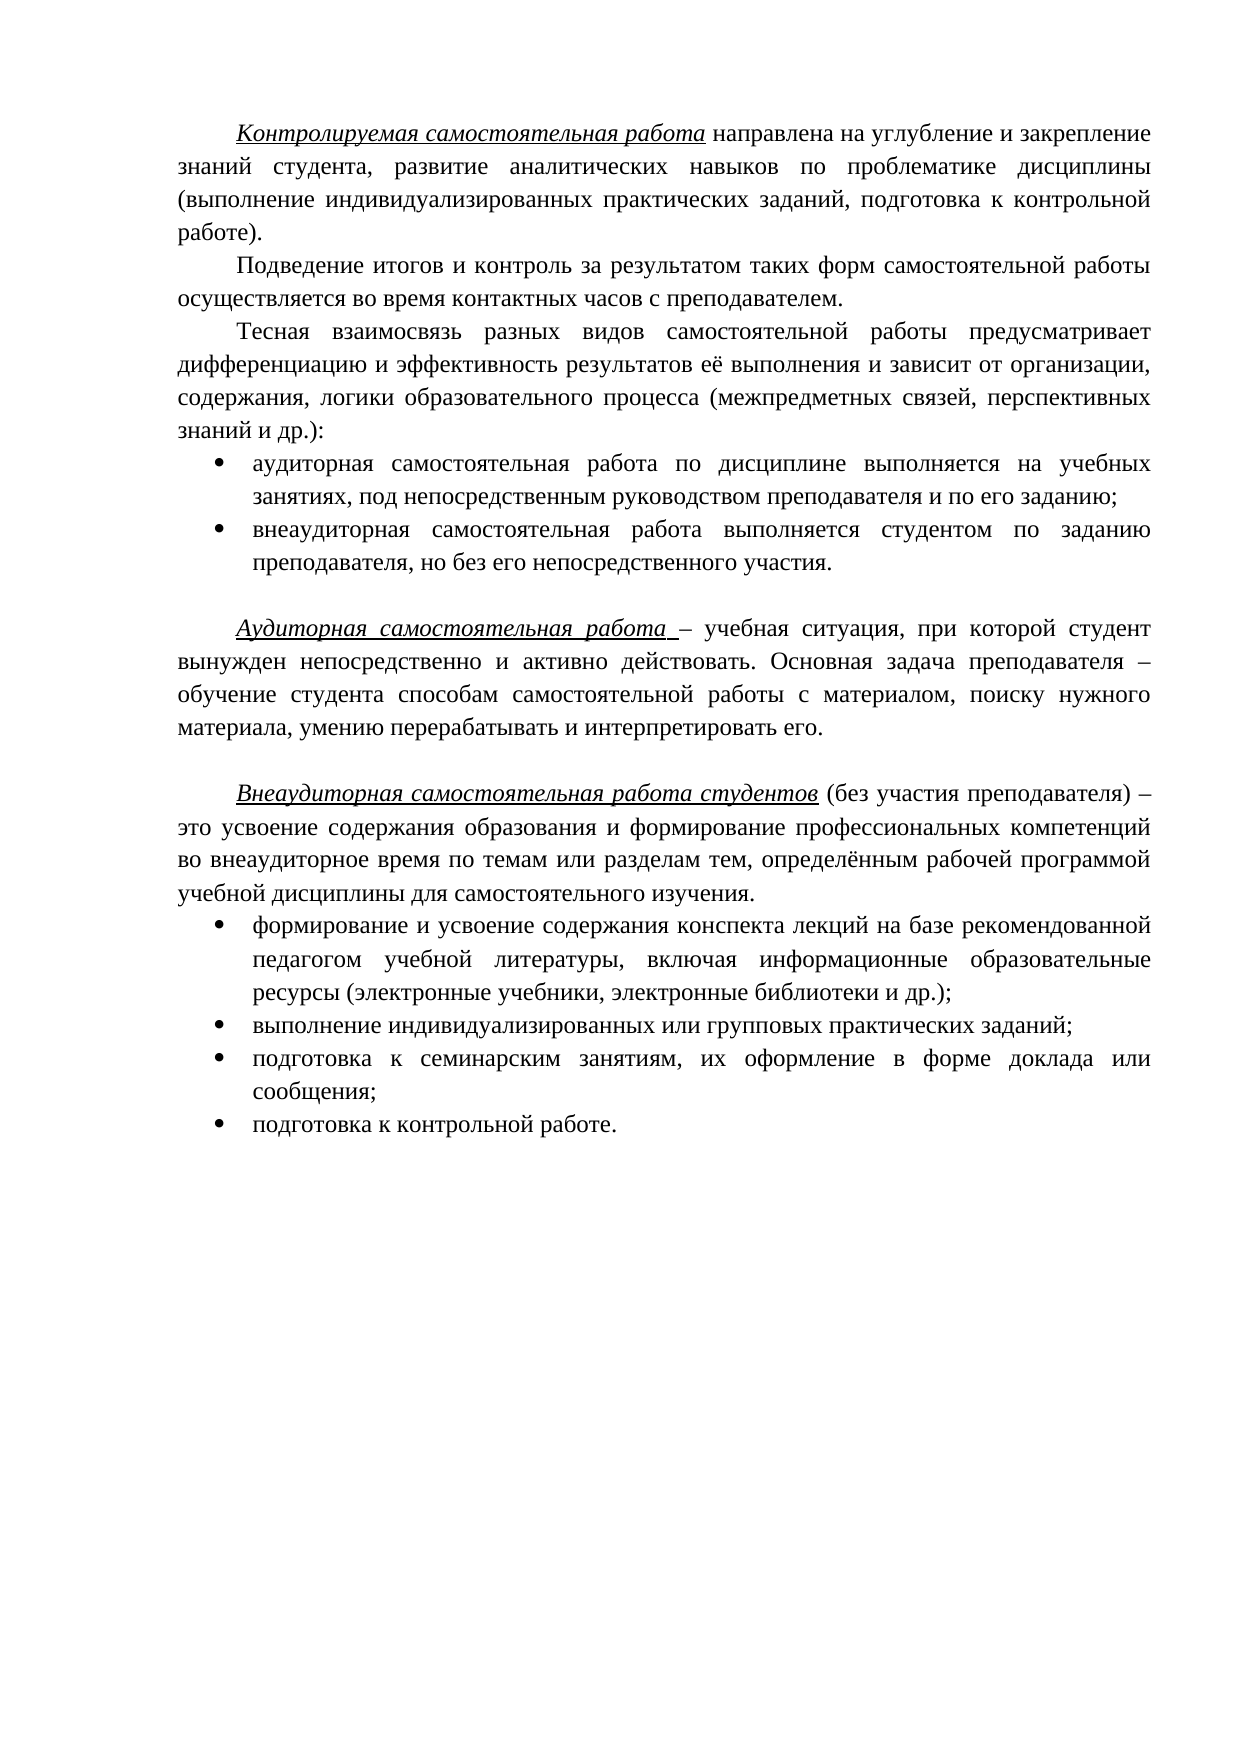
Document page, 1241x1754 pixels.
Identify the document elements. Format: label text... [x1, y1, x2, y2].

list подготовка к контрольной работе. [215, 1109, 1152, 1137]
text Внеаудиторная самостоятельная работа студентов (без участия преподавателя) – это усвоение содержания образования и формирование профессиональных компетенций во внеаудиторное время по темам или разделам тем, определённым рабочей программой учебной дисциплины для самостоятельного изучения. [177, 778, 1152, 906]
text Тесная взаимосвязь разных видов самостоятельной работы предусматривает дифференциацию и эффективность результатов её выполнения и зависит от организации, содержания, логики образовательного процесса (межпредметных связей, перспективных знаний и др.): [177, 316, 1152, 444]
list подготовка к семинарским занятиям, их оформление в форме доклада или сообщения; [215, 1043, 1152, 1104]
text Аудиторная самостоятельная работа – учебная ситуация, при которой студент вынужден непосредственно и активно действовать. Основная задача преподавателя – обучение студента способам самостоятельной работы с материалом, поиску нужного материала, умению перерабатывать и интерпретировать его. [177, 613, 1152, 741]
text Контролируемая самостоятельная работа направлена на углубление и закрепление знаний студента, развитие аналитических навыков по проблематике дисциплины (выполнение индивидуализированных практических заданий, подготовка к контрольной работе). [177, 118, 1152, 246]
list внеаудиторная самостоятельная работа выполняется студентом по заданию преподавателя, но без его непосредственного участия. [215, 514, 1152, 576]
text Подведение итогов и контроль за результатом таких форм самостоятельной работы осуществляется во время контактных часов с преподавателем. [177, 250, 1152, 312]
list формирование и усвоение содержания конспекта лекций на базе рекомендованной педагогом учебной литературы, включая информационные образовательные ресурсы (электронные учебники, электронные библиотеки и др.); [215, 911, 1152, 1005]
list выполнение индивидуализированных или групповых практических заданий; [215, 1010, 1152, 1038]
list аудиторная самостоятельная работа по дисциплине выполняется на учебных занятиях, под непосредственным руководством преподавателя и по его заданию; [215, 448, 1152, 510]
